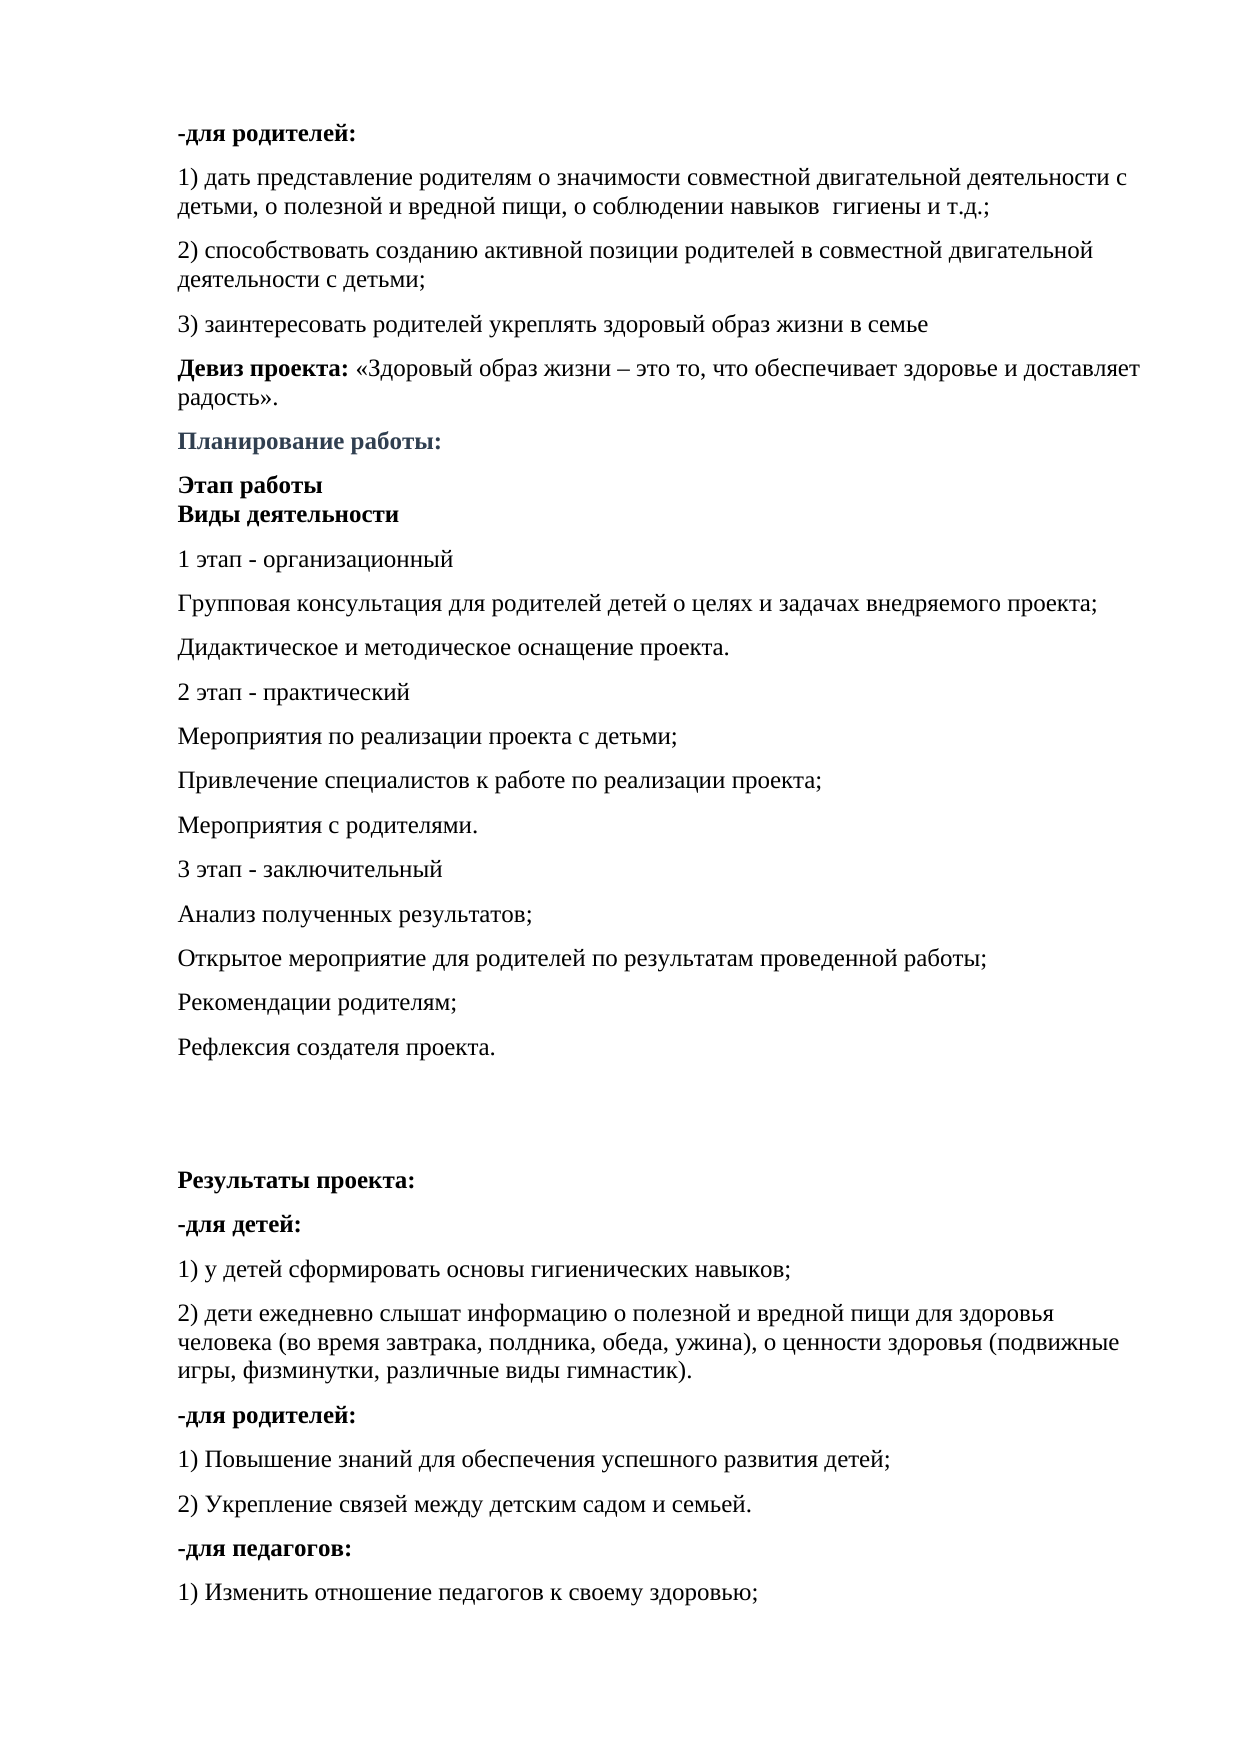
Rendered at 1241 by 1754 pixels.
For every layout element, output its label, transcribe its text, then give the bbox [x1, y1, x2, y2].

text 1) Повышение знаний для обеспечения успешного развития детей; [177, 1444, 1152, 1473]
text Анализ полученных результатов; [177, 899, 1152, 927]
text -для родителей: [177, 1400, 1152, 1429]
text 2) способствовать созданию активной позиции родителей в совместной двигательной деятельности с детьми; [177, 236, 1152, 293]
text Дидактическое и методическое оснащение проекта. [177, 632, 1152, 661]
text Групповая консультация для родителей детей о целях и задачах внедряемого проекта; [177, 588, 1152, 617]
text 1) Изменить отношение педагогов к своему здоровью; [177, 1577, 1152, 1606]
text Виды деятельности [177, 499, 1152, 528]
text Планирование работы: [177, 426, 1152, 455]
text Мероприятия с родителями. [177, 810, 1152, 839]
text 3 этап - заключительный [177, 854, 1152, 883]
text 1) у детей сформировать основы гигиенических навыков; [177, 1254, 1152, 1282]
text Привлечение специалистов к работе по реализации проекта; [177, 766, 1152, 794]
text 2) дети ежедневно слышат информацию о полезной и вредной пищи для здоровья человека (во время завтрака, полдника, обеда, ужина), о ценности здоровья (подвижные игры, физминутки, различные виды гимнастик). [177, 1298, 1152, 1384]
text Результаты проекта: [177, 1165, 1152, 1194]
text Рефлексия создателя проекта. [177, 1032, 1152, 1061]
text 3) заинтересовать родителей укреплять здоровый образ жизни в семье [177, 309, 1152, 337]
text 1 этап - организационный [177, 544, 1152, 572]
text Открытое мероприятие для родителей по результатам проведенной работы; [177, 943, 1152, 972]
text -для педагогов: [177, 1533, 1152, 1562]
text Этап работы [177, 471, 1152, 499]
text 1) дать представление родителям о значимости совместной двигательной деятельности с детьми, о полезной и вредной пищи, о соблюдении навыков гигиены и т.д.; [177, 162, 1152, 220]
text -для детей: [177, 1209, 1152, 1238]
text -для родителей: [177, 118, 1152, 147]
text Девиз проекта: «Здоровый образ жизни – это то, что обеспечивает здоровье и доставляет радость». [177, 353, 1152, 411]
text Мероприятия по реализации проекта с детьми; [177, 721, 1152, 750]
text 2 этап - практический [177, 677, 1152, 706]
text 2) Укрепление связей между детским садом и семьей. [177, 1489, 1152, 1517]
text Рекомендации родителям; [177, 987, 1152, 1016]
